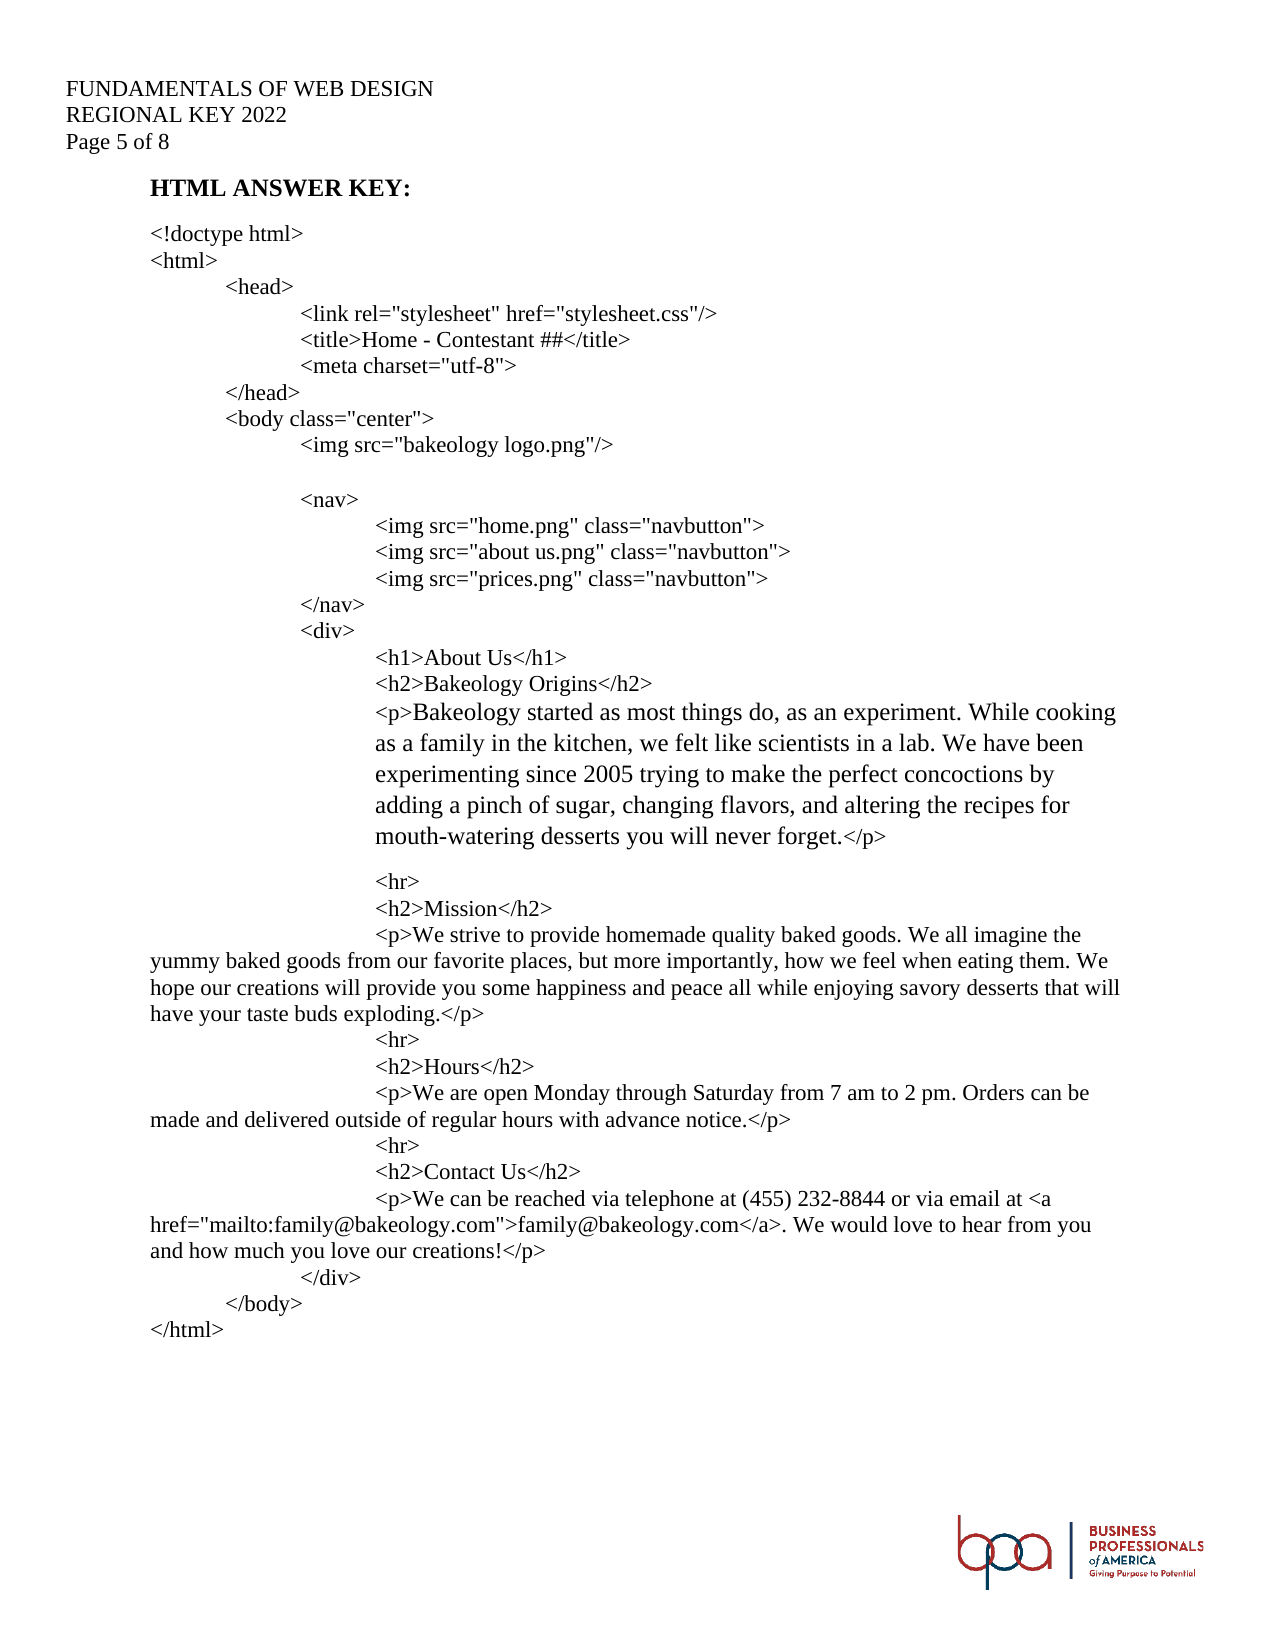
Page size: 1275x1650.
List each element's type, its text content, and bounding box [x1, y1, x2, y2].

text <h1>About Us</h1> [150, 644, 1125, 670]
text <h2>Mission</h2> [150, 895, 1125, 921]
text <img src="bakeology logo.png"/> [150, 431, 1125, 458]
text <img src="home.png" class="navbutton"> [150, 512, 1125, 538]
text HTML ANSWER KEY: [150, 173, 1125, 202]
text <img src="prices.png" class="navbutton"> [150, 565, 1125, 591]
text <div> [225, 617, 1125, 644]
text <head> [150, 273, 1125, 299]
picture [957, 1515, 1204, 1590]
text <p>We strive to provide homemade quality baked goods. We all imagine the yummy baked goods from our favorite places, but more importantly, how we feel when eating them. We hope our creations will provide you some happiness and peace all while enjoying savory desserts that will have your taste buds exploding.</p> [150, 921, 1125, 1027]
text </div> [150, 1264, 1125, 1290]
text <nav> [150, 486, 1125, 512]
text <img src="about us.png" class="navbutton"> [150, 538, 1125, 565]
text <body class="center"> [150, 405, 1125, 431]
text <p>We can be reached via telephone at (455) 232-8844 or via email at <a href="mailto:family@bakeology.com">family@bakeology.com</a>. We would love to hear from you and how much you love our creations!</p> [150, 1185, 1125, 1264]
text <p>We are open Monday through Saturday from 7 am to 2 pm. Orders can be made and delivered outside of regular hours with advance notice.</p> [150, 1079, 1125, 1132]
text <meta charset="utf-8"> [150, 352, 1125, 379]
text </nav> [150, 591, 1125, 617]
text </html> [150, 1316, 1125, 1343]
text </head> [150, 379, 1125, 405]
text <!doctype html> [150, 221, 1125, 247]
text <h2>Contact Us</h2> [150, 1158, 1125, 1185]
text <html> [150, 247, 1125, 273]
text </body> [150, 1290, 1125, 1316]
text <h2>Bakeology Origins</h2> [150, 670, 1125, 697]
list <p>Bakeology started as most things do, as an experiment. While cooking as a family in the kitchen, we felt like scientists in a lab. We have been experimenting since 2005 trying to make the perfect concoctions by adding a pinch of sugar, changing flavors, and altering the recipes for mouth-watering desserts you will never forget.</p> [375, 697, 1125, 849]
text <h2>Hours</h2> [150, 1053, 1125, 1079]
text <hr> [150, 868, 1125, 895]
text <hr> [150, 1027, 1125, 1053]
text <hr> [150, 1132, 1125, 1158]
text <title>Home - Contestant ##</title> [150, 326, 1125, 352]
text <link rel="stylesheet" href="stylesheet.css"/> [150, 299, 1125, 326]
